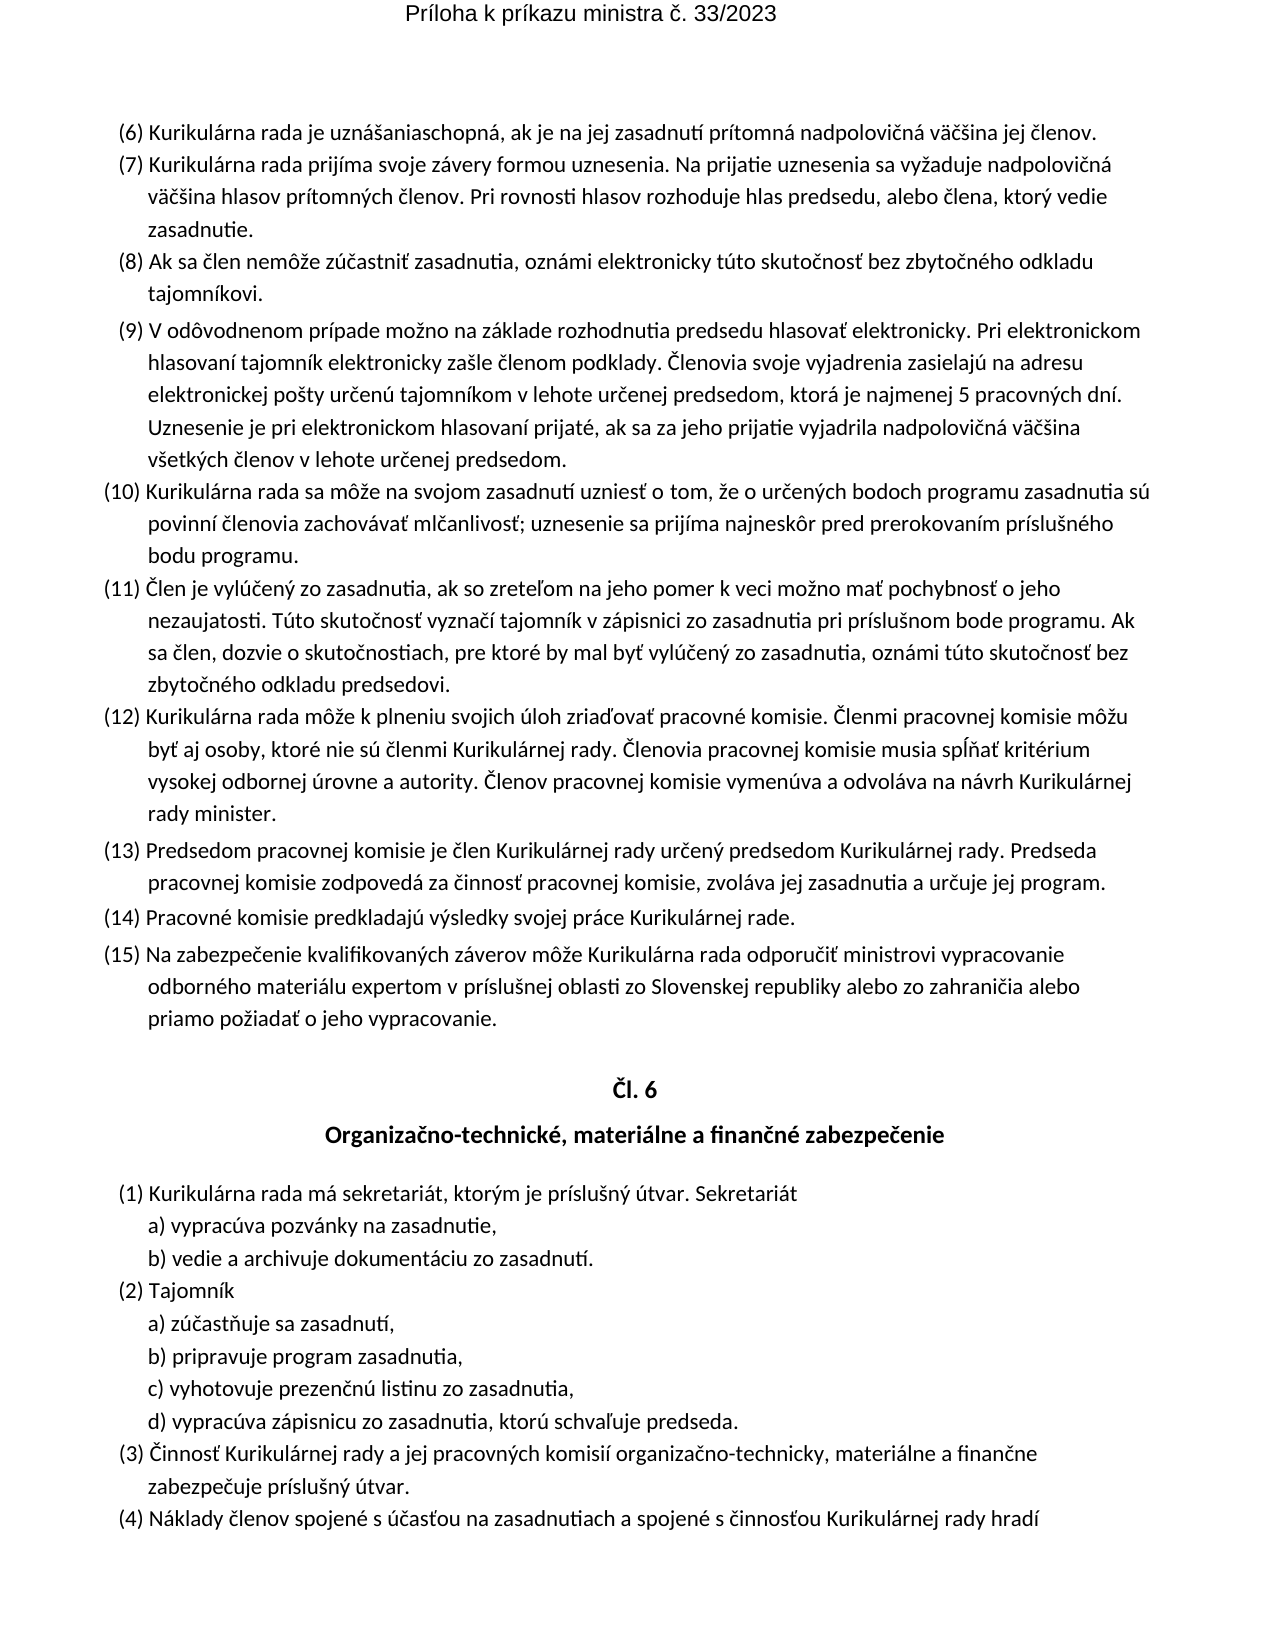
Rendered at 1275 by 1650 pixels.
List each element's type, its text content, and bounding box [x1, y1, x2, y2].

text (13) Predsedom pracovnej komisie je člen Kurikulárnej rady určený predsedom Kurikulárnej rady. Predseda pracovnej komisie zodpovedá za činnosť pracovnej komisie, zvoláva jej zasadnutia a určuje jej program. [103, 836, 1152, 896]
text Organizačno-technické, materiálne a finančné zabezpečenie [118, 1119, 1152, 1149]
text (1) Kurikulárna rada má sekretariát, ktorým je príslušný útvar. Sekretariát [118, 1179, 1159, 1207]
text b) vedie a archivuje dokumentáciu zo zasadnutí. [148, 1244, 1159, 1272]
text d) vypracúva zápisnicu zo zasadnutia, ktorú schvaľuje predseda. [148, 1407, 1174, 1435]
text (7) Kurikulárna rada prijíma svoje závery formou uznesenia. Na prijatie uznesenia sa vyžaduje nadpolovičná väčšina hlasov prítomných členov. Pri rovnosti hlasov rozhoduje hlas predsedu, alebo člena, ktorý vedie zasadnutie. [118, 150, 1152, 243]
text c) vyhotovuje prezenčnú listinu zo zasadnutia, [148, 1374, 1156, 1402]
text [118, 1504, 1141, 1532]
text a) vypracúva pozvánky na zasadnutie, [148, 1211, 1159, 1239]
text (2) Tajomník [118, 1277, 1159, 1304]
text (12) Kurikulárna rada môže k plneniu svojich úloh zriaďovať pracovné komisie. Členmi pracovnej komisie môžu byť aj osoby, ktoré nie sú členmi Kurikulárnej rady. Členovia pracovnej komisie musia spĺňať kritérium vysokej odbornej úrovne a autority. Členov pracovnej komisie vymenúva a odvoláva na návrh Kurikulárnej rady minister. [103, 702, 1152, 827]
text Čl. 6 [118, 1074, 1152, 1104]
text (14) Pracovné komisie predkladajú výsledky svojej práce Kurikulárnej rade. [103, 903, 980, 932]
text (3) Činnosť Kurikulárnej rady a jej pracovných komisií organizačno-technicky, materiálne a finančne zabezpečuje príslušný útvar. [119, 1439, 1156, 1500]
text b) pripravuje program zasadnutia, [148, 1342, 1156, 1370]
text (15) Na zabezpečenie kvalifikovaných záverov môže Kurikulárna rada odporučiť ministrovi vypracovanie odborného materiálu expertom v príslušnej oblasti zo Slovenskej republiky alebo zo zahraničia alebo priamo požiadať o jeho vypracovanie. [103, 940, 1152, 1032]
text (8) Ak sa člen nemôže zúčastniť zasadnutia, oznámi elektronicky túto skutočnosť bez zbytočného odkladu tajomníkovi. [118, 247, 1152, 307]
text (11) Člen je vylúčený zo zasadnutia, ak so zreteľom na jeho pomer k veci možno mať pochybnosť o jeho nezaujatosti. Túto skutočnosť vyznačí tajomník v zápisnici zo zasadnutia pri príslušnom bode programu. Ak sa člen, dozvie o skutočnostiach, pre ktoré by mal byť vylúčený zo zasadnutia, oznámi túto skutočnosť bez zbytočného odkladu predsedovi. [103, 574, 1152, 698]
text (9) V odôvodnenom prípade možno na základe rozhodnutia predsedu hlasovať elektronicky. Pri elektronickom hlasovaní tajomník elektronicky zašle členom podklady. Členovia svoje vyjadrenia zasielajú na adresu elektronickej pošty určenú tajomníkom v lehote určenej predsedom, ktorá je najmenej 5 pracovných dní. Uznesenie je pri elektronickom hlasovaní prijaté, ak sa za jeho prijatie vyjadrila nadpolovičná väčšina všetkých členov v lehote určenej predsedom. [118, 316, 1152, 473]
text (6) Kurikulárna rada je uznášaniaschopná, ak je na jej zasadnutí prítomná nadpolovičná väčšina jej členov. [118, 118, 1152, 146]
text (10) Kurikulárna rada sa môže na svojom zasadnutí uzniesť o tom, že o určených bodoch programu zasadnutia sú povinní členovia zachovávať mlčanlivosť; uznesenie sa prijíma najneskôr pred prerokovaním príslušného bodu programu. [103, 477, 1152, 569]
text a) zúčastňuje sa zasadnutí, [148, 1309, 1159, 1337]
